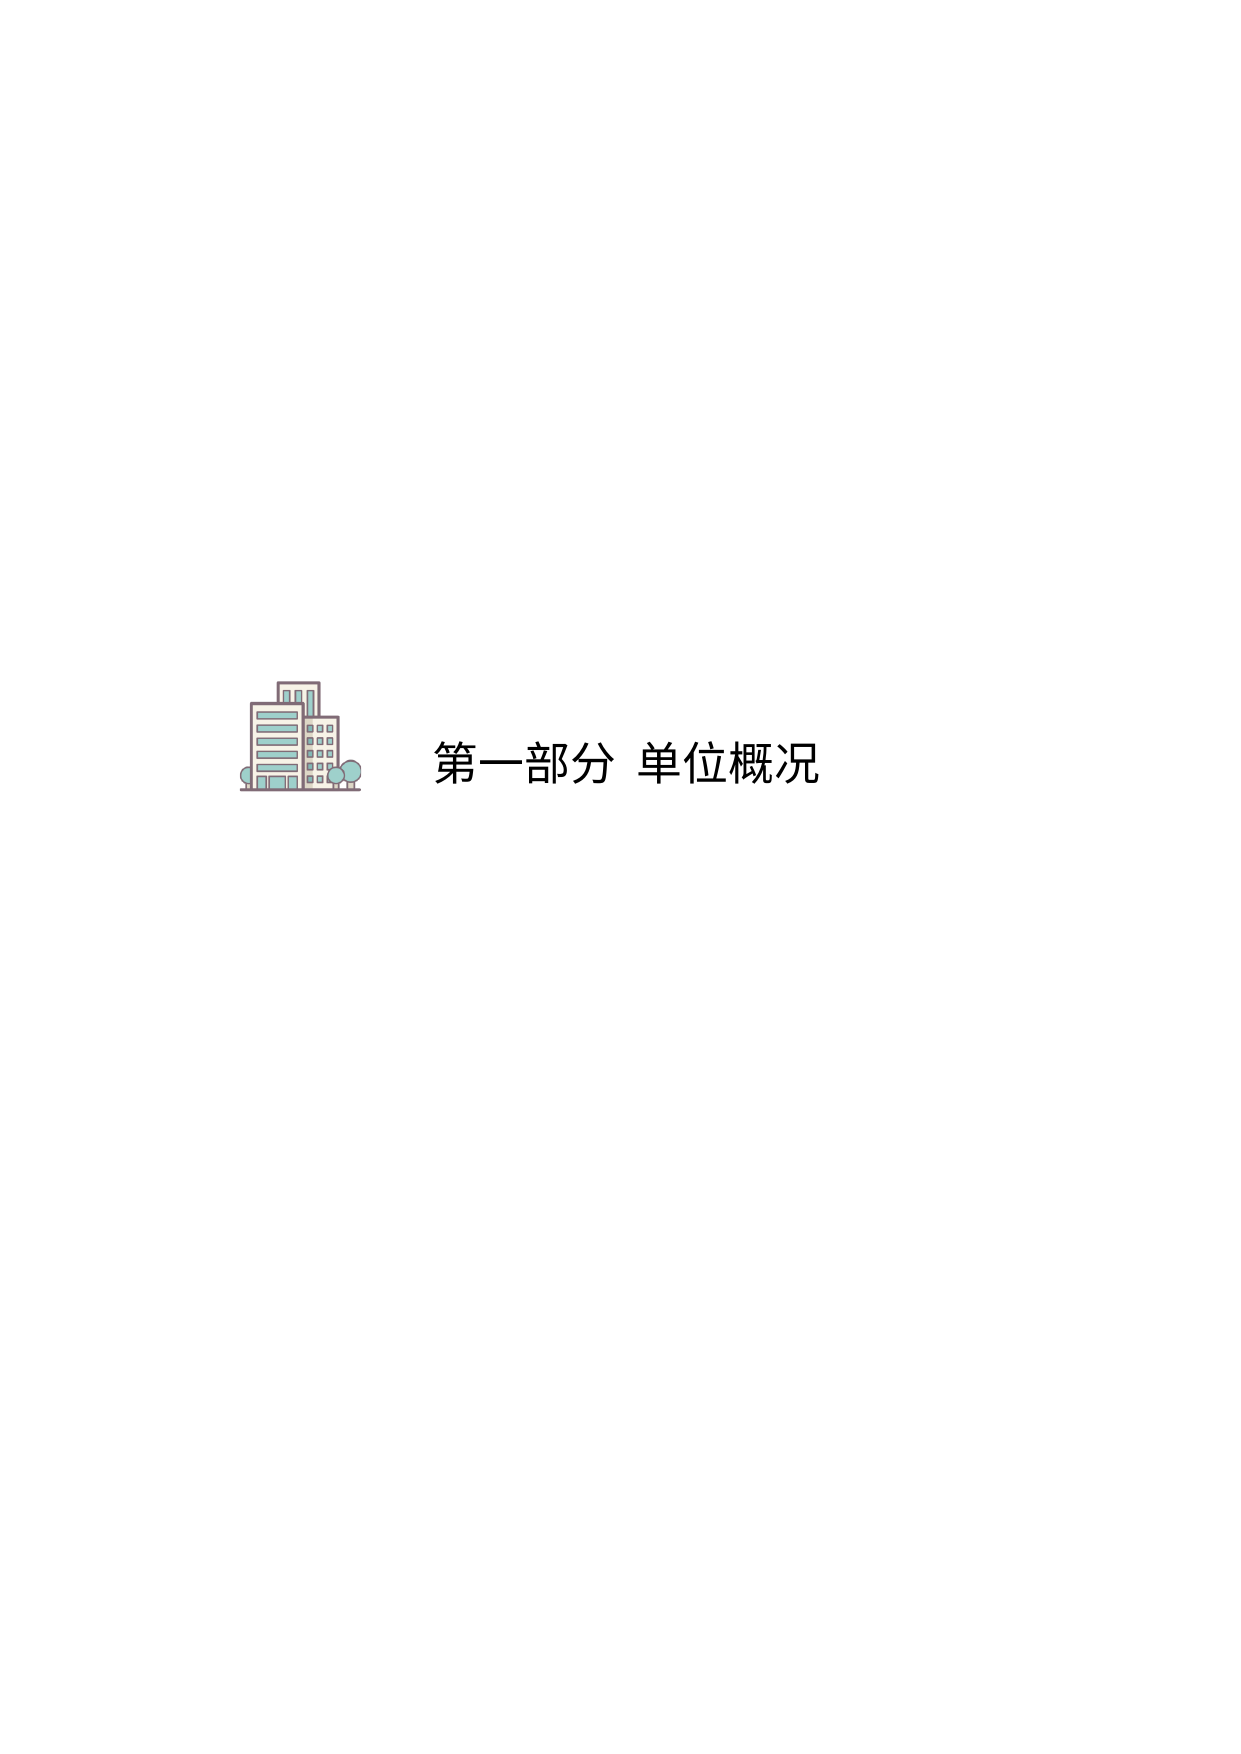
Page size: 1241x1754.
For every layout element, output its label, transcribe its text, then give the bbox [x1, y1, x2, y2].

picture [239, 675, 362, 797]
text 第一部分 单位概况 [159, 712, 1081, 809]
